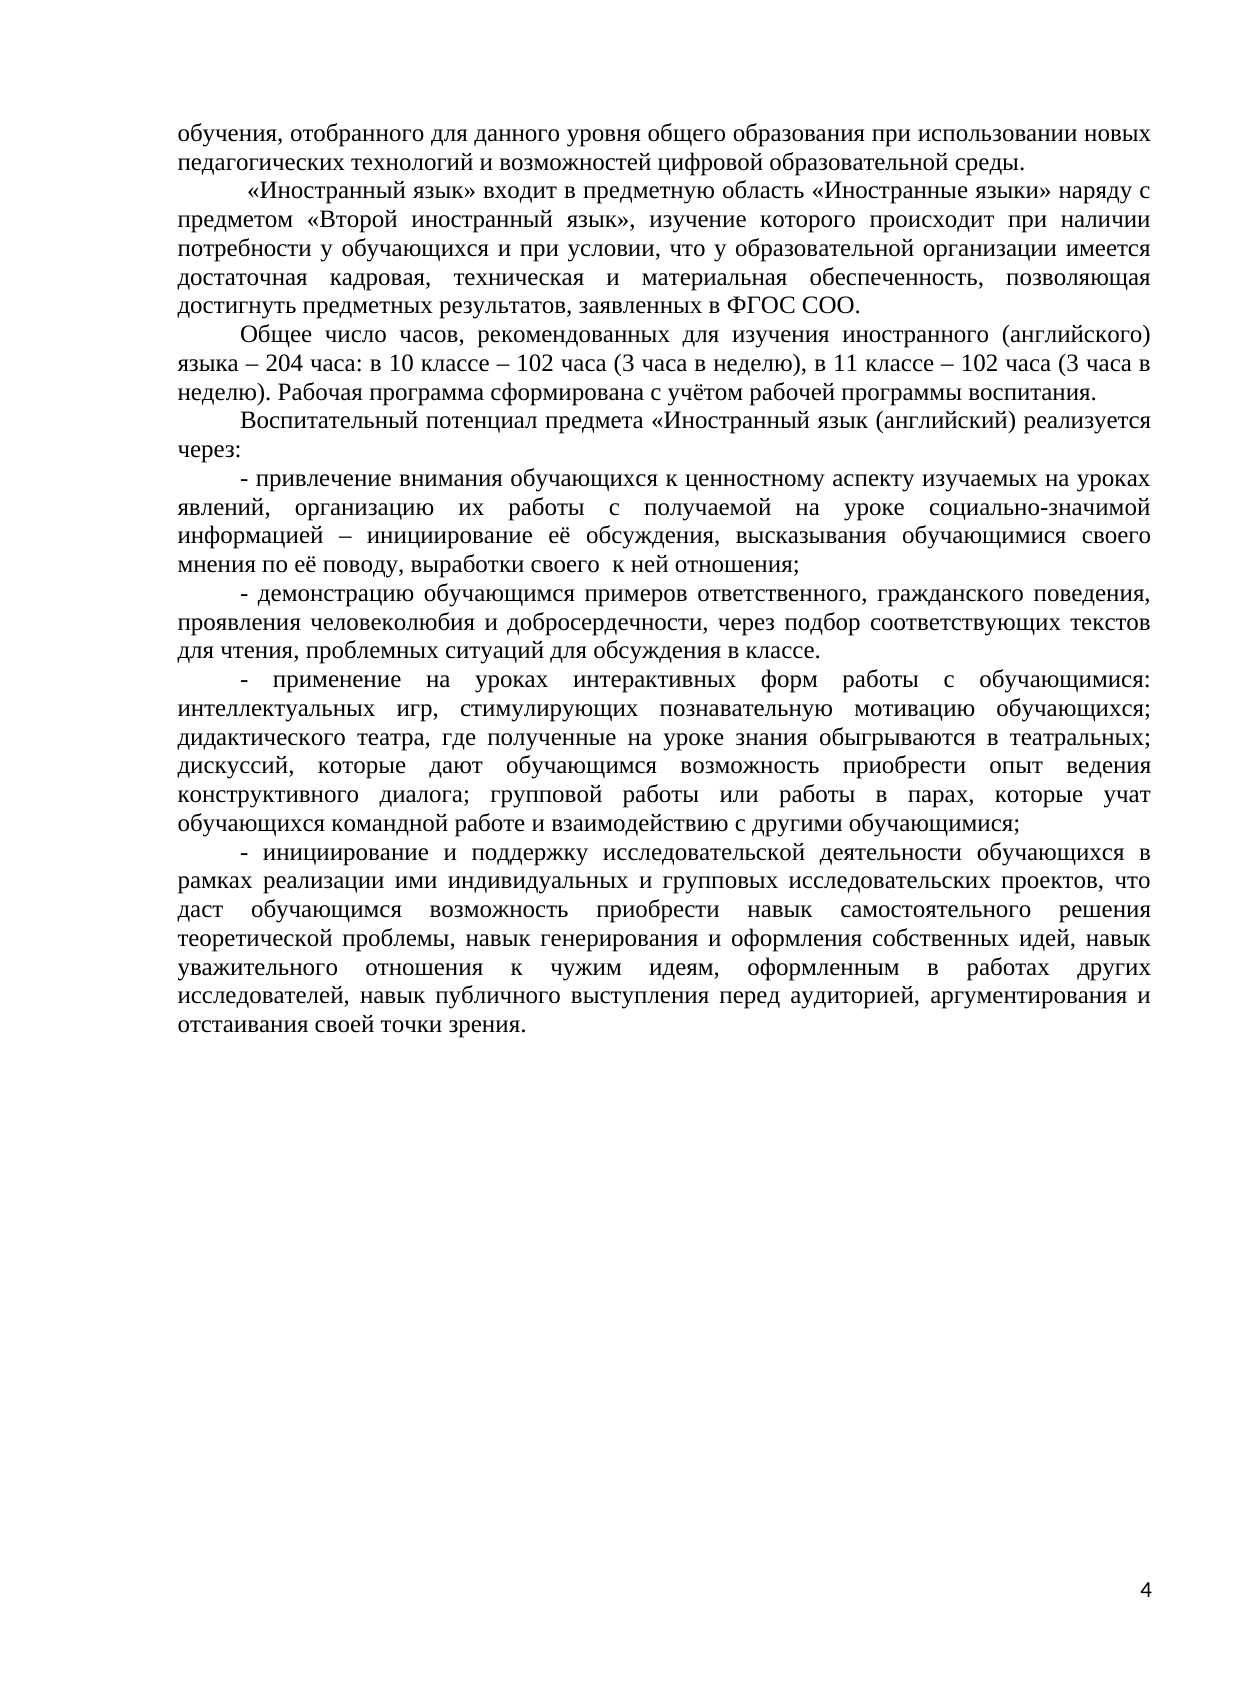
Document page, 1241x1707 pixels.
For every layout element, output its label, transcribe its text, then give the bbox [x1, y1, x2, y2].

text - привлечение внимания обучающихся к ценностному аспекту изучаемых на уроках явлений, организацию их работы с получаемой на уроке социально-значимой информацией – инициирование её обсуждения, высказывания обучающимися своего мнения по её поводу, выработки своего к ней отношения; [177, 463, 1152, 578]
text Воспитательный потенциал предмета «Иностранный язык (английский) реализуется через: [177, 406, 1152, 463]
text ‌Общее число часов, рекомендованных для изучения иностранного (английского) языка – 204 часа: в 10 классе – 102 часа (3 часа в неделю), в 11 классе – 102 часа (3 часа в неделю).‌‌ Рабочая программа сформирована с учётом рабочей программы воспитания. [177, 319, 1152, 406]
text - применение на уроках интерактивных форм работы с обучающимися: интеллектуальных игр, стимулирующих познавательную мотивацию обучающихся; дидактического театра, где полученные на уроке знания обыгрываются в театральных; дискуссий, которые дают обучающимся возможность приобрести опыт ведения конструктивного диалога; групповой работы или работы в парах, которые учат обучающихся командной работе и взаимодействию с другими обучающимися; [177, 664, 1152, 837]
text - демонстрацию обучающимся примеров ответственного, гражданского поведения, проявления человеколюбия и добросердечности, через подбор соответствующих текстов для чтения, проблемных ситуаций для обсуждения в классе. [177, 578, 1152, 664]
text - инициирование и поддержку исследовательской деятельности обучающихся в рамках реализации ими индивидуальных и групповых исследовательских проектов, что даст обучающимся возможность приобрести навык самостоятельного решения теоретической проблемы, навык генерирования и оформления собственных идей, навык уважительного отношения к чужим идеям, оформленным в работах других исследователей, навык публичного выступления перед аудиторией, аргументирования и отстаивания своей точки зрения. [177, 837, 1152, 1038]
text «Иностранный язык» входит в предметную область «Иностранные языки» наряду с предметом «Второй иностранный язык», изучение которого происходит при наличии потребности у обучающихся и при условии, что у образовательной организации имеется достаточная кадровая, техническая и материальная обеспеченность, позволяющая достигнуть предметных результатов, заявленных в ФГОС СОО. [177, 176, 1152, 319]
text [177, 118, 1152, 176]
